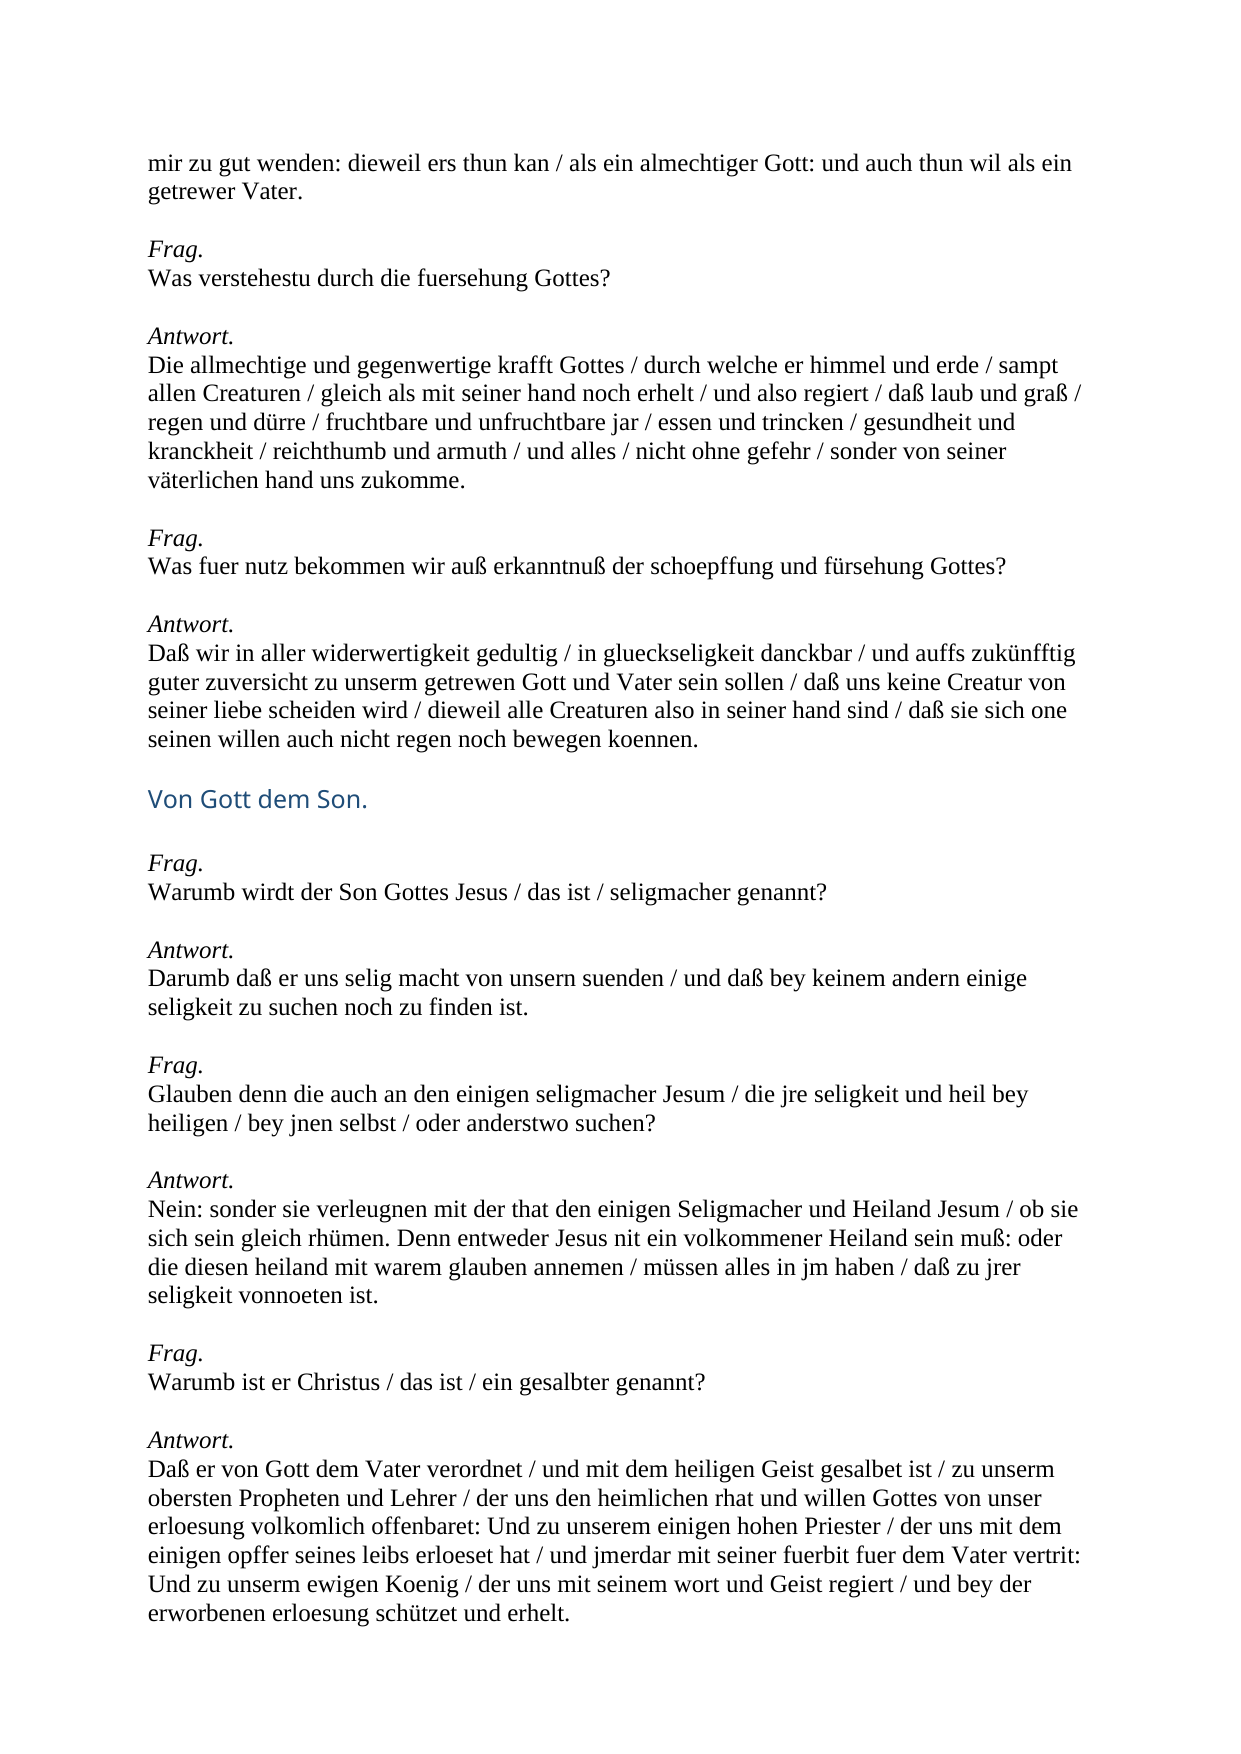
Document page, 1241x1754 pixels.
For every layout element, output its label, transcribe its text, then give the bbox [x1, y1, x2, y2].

text Antwort. Daß er von Gott dem Vater verordnet / und mit dem heiligen Geist gesalbet ist / zu unserm obersten Propheten und Lehrer / der uns den heimlichen rhat und willen Gottes von unser erloesung volkomlich offenbaret: Und zu unserem einigen hohen Priester / der uns mit dem einigen opffer seines leibs erloeset hat / und jmerdar mit seiner fuerbit fuer dem Vater vertrit: Und zu unserm ewigen Koenig / der uns mit seinem wort und Geist regiert / und bey der erworbenen erloesung schützet und erhelt. [148, 1425, 1093, 1626]
text Frag. Warumb wirdt der Son Gottes Jesus / das ist / seligmacher genannt? [148, 848, 1093, 906]
subtitle Von Gott dem Son. [148, 782, 1093, 816]
text Antwort. Nein: sonder sie verleugnen mit der that den einigen Seligmacher und Heiland Jesum / ob sie sich sein gleich rhümen. Denn entweder Jesus nit ein volkommener Heiland sein muß: oder die diesen heiland mit warem glauben annemen / müssen alles in jm haben / daß zu jrer seligkeit vonnoeten ist. [148, 1166, 1093, 1309]
text Antwort. Die allmechtige und gegenwertige krafft Gottes / durch welche er himmel und erde / sampt allen Creaturen / gleich als mit seiner hand noch erhelt / und also regiert / daß laub und graß / regen und dürre / fruchtbare und unfruchtbare jar / essen und trincken / gesundheit und kranckheit / reichthumb und armuth / und alles / nicht ohne gefehr / sonder von seiner väterlichen hand uns zukomme. [148, 321, 1093, 493]
text Frag. Was fuer nutz bekommen wir auß erkanntnuß der schoepffung und fürsehung Gottes? [148, 523, 1093, 580]
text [148, 148, 1093, 205]
text Antwort. Darumb daß er uns selig macht von unsern suenden / und daß bey keinem andern einige seligkeit zu suchen noch zu finden ist. [148, 935, 1093, 1021]
text Frag. Was verstehestu durch die fuersehung Gottes? [148, 234, 1093, 292]
text Frag. Warumb ist er Christus / das ist / ein gesalbter genannt? [148, 1338, 1093, 1396]
text Frag. Glauben denn die auch an den einigen seligmacher Jesum / die jre seligkeit und heil bey heiligen / bey jnen selbst / oder anderstwo suchen? [148, 1050, 1093, 1136]
text Antwort. Daß wir in aller widerwertigkeit gedultig / in glueckseligkeit danckbar / und auffs zukünfftig guter zuversicht zu unserm getrewen Gott und Vater sein sollen / daß uns keine Creatur von seiner liebe scheiden wird / dieweil alle Creaturen also in seiner hand sind / daß sie sich one seinen willen auch nicht regen noch bewegen koennen. [148, 609, 1093, 753]
